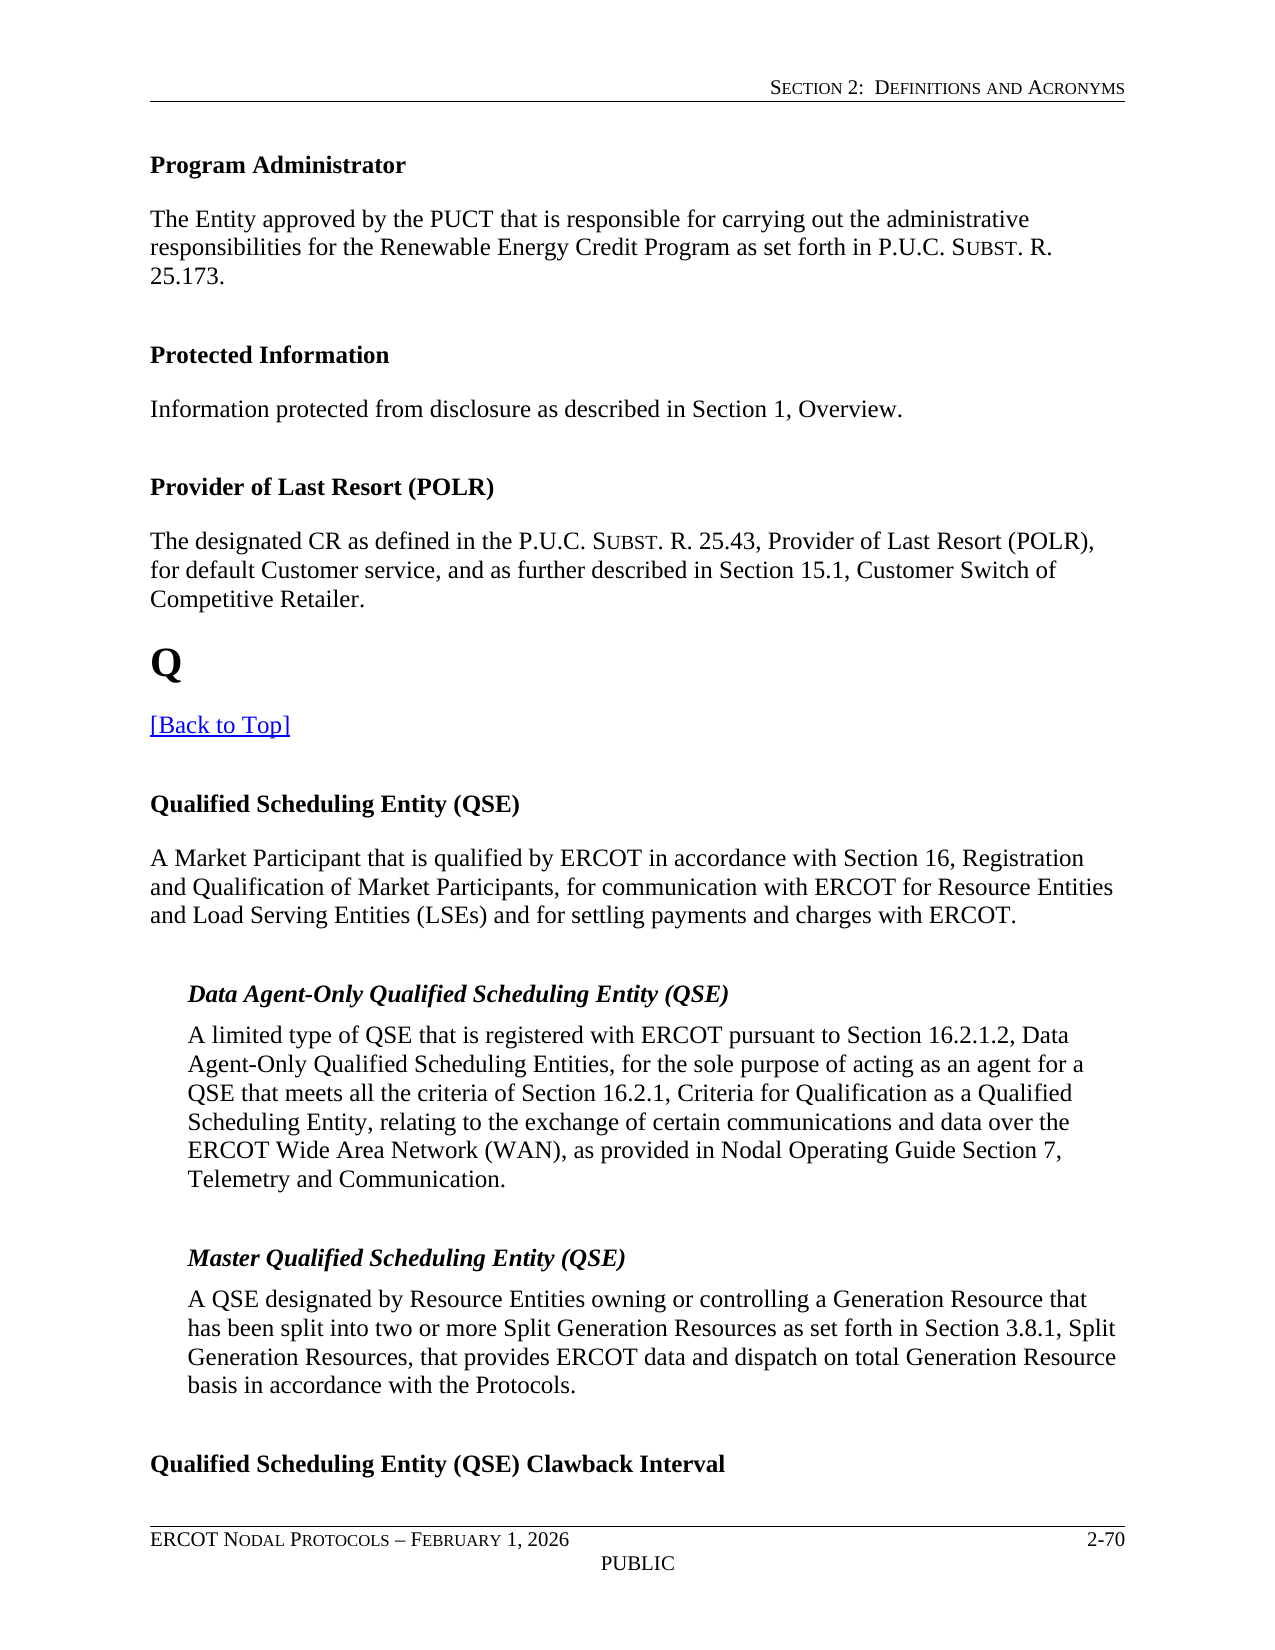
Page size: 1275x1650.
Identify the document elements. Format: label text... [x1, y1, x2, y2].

text Qualified Scheduling Entity (QSE) Clawback Interval [150, 1449, 1125, 1478]
text The Entity approved by the PUCT that is responsible for carrying out the administrative responsibilities for the Renewable Energy Credit Program as set forth in P.U.C. Subst. R. 25.173. [150, 204, 1125, 290]
text Data Agent-Only Qualified Scheduling Entity (QSE) [187, 979, 1125, 1008]
text A limited type of QSE that is registered with ERCOT pursuant to Section 16.2.1.2, Data Agent-Only Qualified Scheduling Entities, for the sole purpose of acting as an agent for a QSE that meets all the criteria of Section 16.2.1, Criteria for Qualification as a Qualified Scheduling Entity, relating to the exchange of certain communications and data over the ERCOT Wide Area Network (WAN), as provided in Nodal Operating Guide Section 7, Telemetry and Communication. [187, 1020, 1125, 1193]
list [Back to Top] [150, 710, 1125, 739]
text A Market Participant that is qualified by ERCOT in accordance with Section 16, Registration and Qualification of Market Participants, for communication with ERCOT for Resource Entities and Load Serving Entities (LSEs) and for settling payments and charges with ERCOT. [150, 843, 1125, 929]
text Master Qualified Scheduling Entity (QSE) [187, 1243, 1125, 1272]
text Qualified Scheduling Entity (QSE) [150, 789, 1125, 818]
text Q [150, 637, 1125, 685]
text Protected Information [150, 340, 1125, 369]
text A QSE designated by Resource Entities owning or controlling a Generation Resource that has been split into two or more Split Generation Resources as set forth in Section 3.8.1, Split Generation Resources, that provides ERCOT data and dispatch on total Generation Resource basis in accordance with the Protocols. [187, 1284, 1125, 1399]
text The designated CR as defined in the P.U.C. Subst. R. 25.43, Provider of Last Resort (POLR), for default Customer service, and as further described in Section 15.1, Customer Switch of Competitive Retailer. [150, 526, 1125, 612]
text Program Administrator [150, 150, 1125, 179]
text Information protected from disclosure as described in Section 1, Overview. [150, 394, 1125, 422]
text Provider of Last Resort (POLR) [150, 472, 1125, 501]
